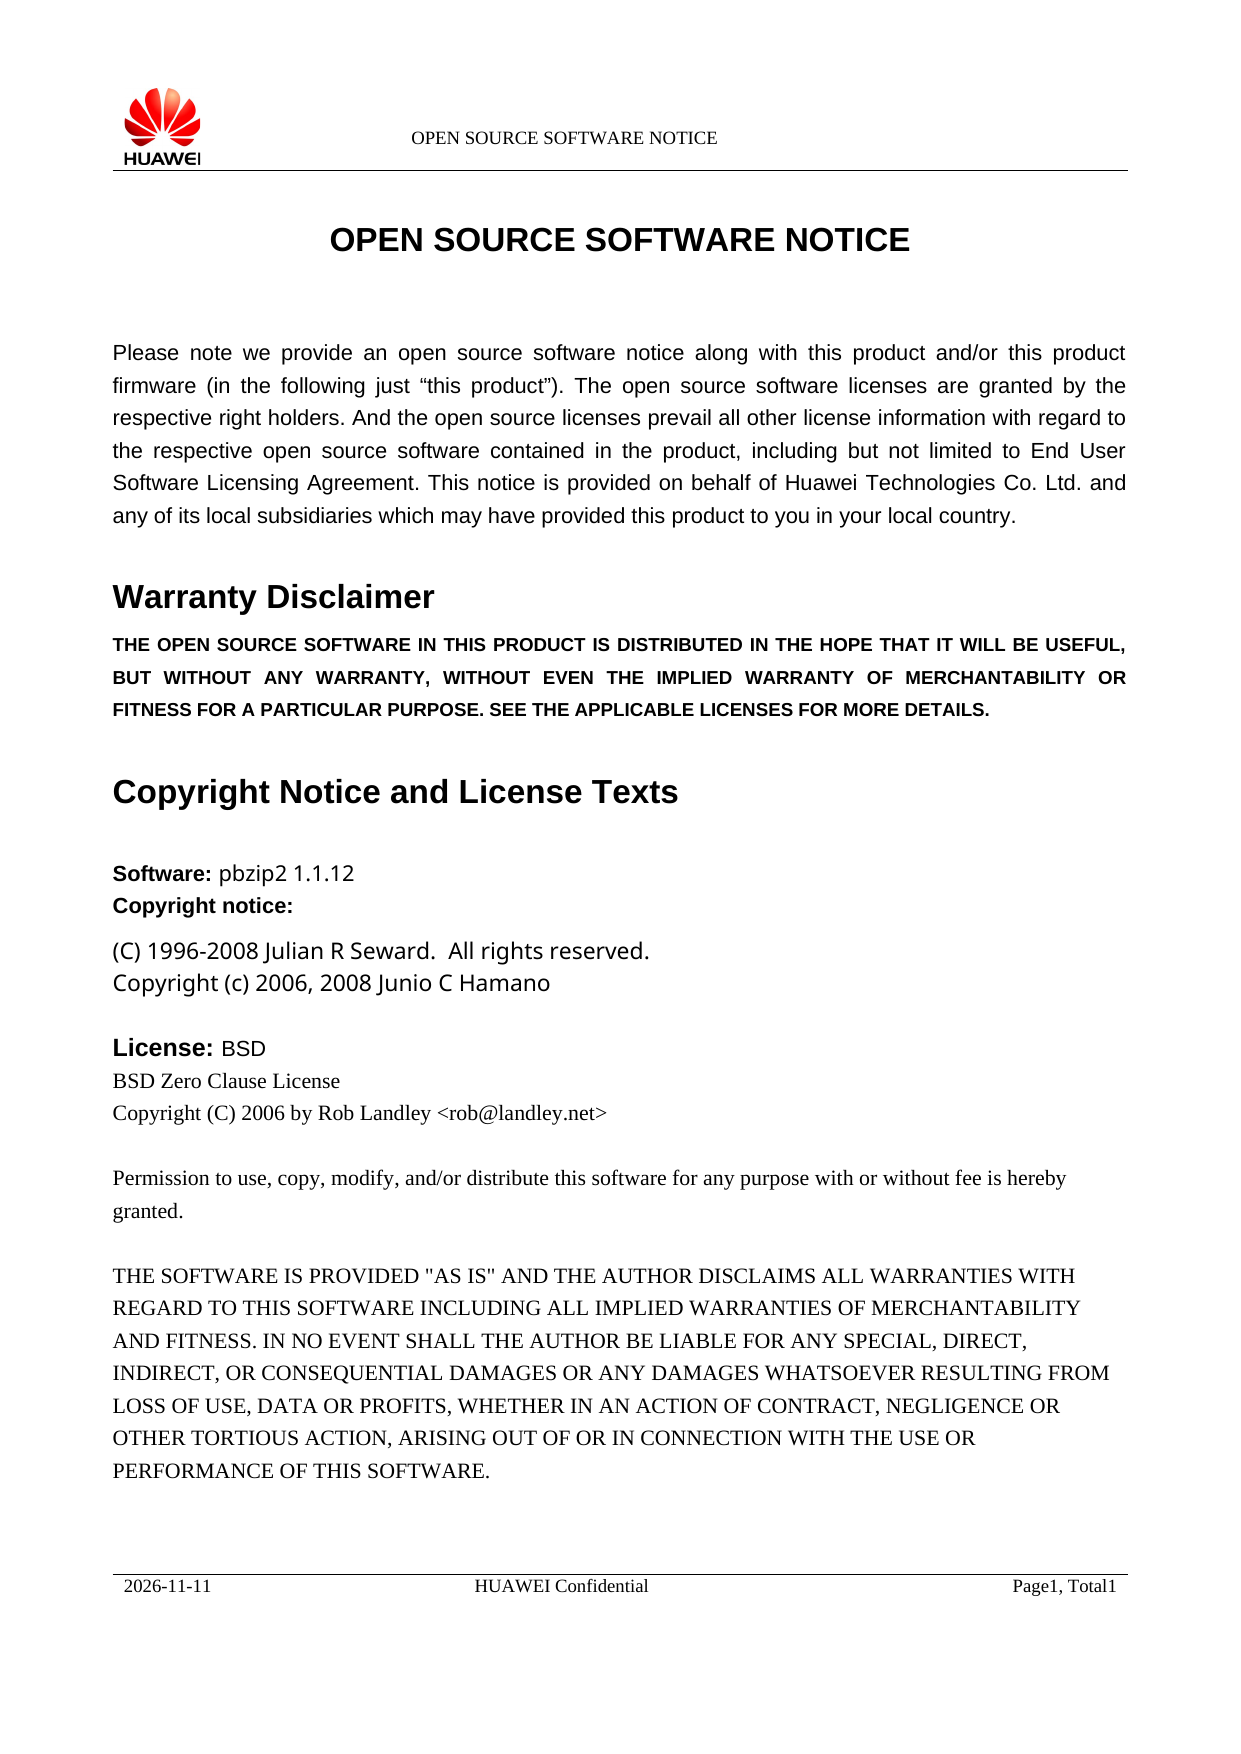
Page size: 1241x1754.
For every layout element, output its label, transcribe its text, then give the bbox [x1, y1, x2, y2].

text (C) 1996-2008 Julian R Seward. All rights reserved. Copyright (c) 2006, 2008 Junio C Hamano [112, 934, 1128, 1031]
text Warranty Disclaimer [112, 564, 1128, 629]
text The open source software in this product is distributed in the hope that it will be useful, but WITHOUT ANY WARRANTY, without even the implied warranty of MERCHANTABILITY or FITNESS FOR A PARTICULAR PURPOSE. See the applicable licenses for more details. [112, 629, 1128, 726]
text Please note we provide an open source software notice along with this product and/or this product firmware (in the following just “this product”). The open source software licenses are granted by the respective right holders. And the open source licenses prevail all other license information with regard to the respective open source software contained in the product, including but not limited to End User Software Licensing Agreement. This notice is provided on behalf of Huawei Technologies Co. Ltd. and any of its local subsidiaries which may have provided this product to you in your local country. [112, 336, 1128, 531]
text Copyright Notice and License Texts [112, 759, 1128, 824]
text OPEN SOURCE SOFTWARE NOTICE [112, 206, 1128, 271]
text License: BSD [112, 1031, 1128, 1064]
text Copyright notice: [112, 889, 1128, 921]
title Software: pbzip2 1.1.12 [112, 856, 1128, 889]
picture [124, 88, 201, 165]
text BSD Zero Clause License Copyright (C) 2006 by Rob Landley <rob@landley.net> Permission to use, copy, modify, and/or distribute this software for any purpose with or without fee is hereby granted. THE SOFTWARE IS PROVIDED "AS IS" AND THE AUTHOR DISCLAIMS ALL WARRANTIES WITH REGARD TO THIS SOFTWARE INCLUDING ALL IMPLIED WARRANTIES OF MERCHANTABILITY AND FITNESS. IN NO EVENT SHALL THE AUTHOR BE LIABLE FOR ANY SPECIAL, DIRECT, INDIRECT, OR CONSEQUENTIAL DAMAGES OR ANY DAMAGES WHATSOEVER RESULTING FROM LOSS OF USE, DATA OR PROFITS, WHETHER IN AN ACTION OF CONTRACT, NEGLIGENCE OR OTHER TORTIOUS ACTION, ARISING OUT OF OR IN CONNECTION WITH THE USE OR PERFORMANCE OF THIS SOFTWARE. [112, 1064, 1128, 1519]
